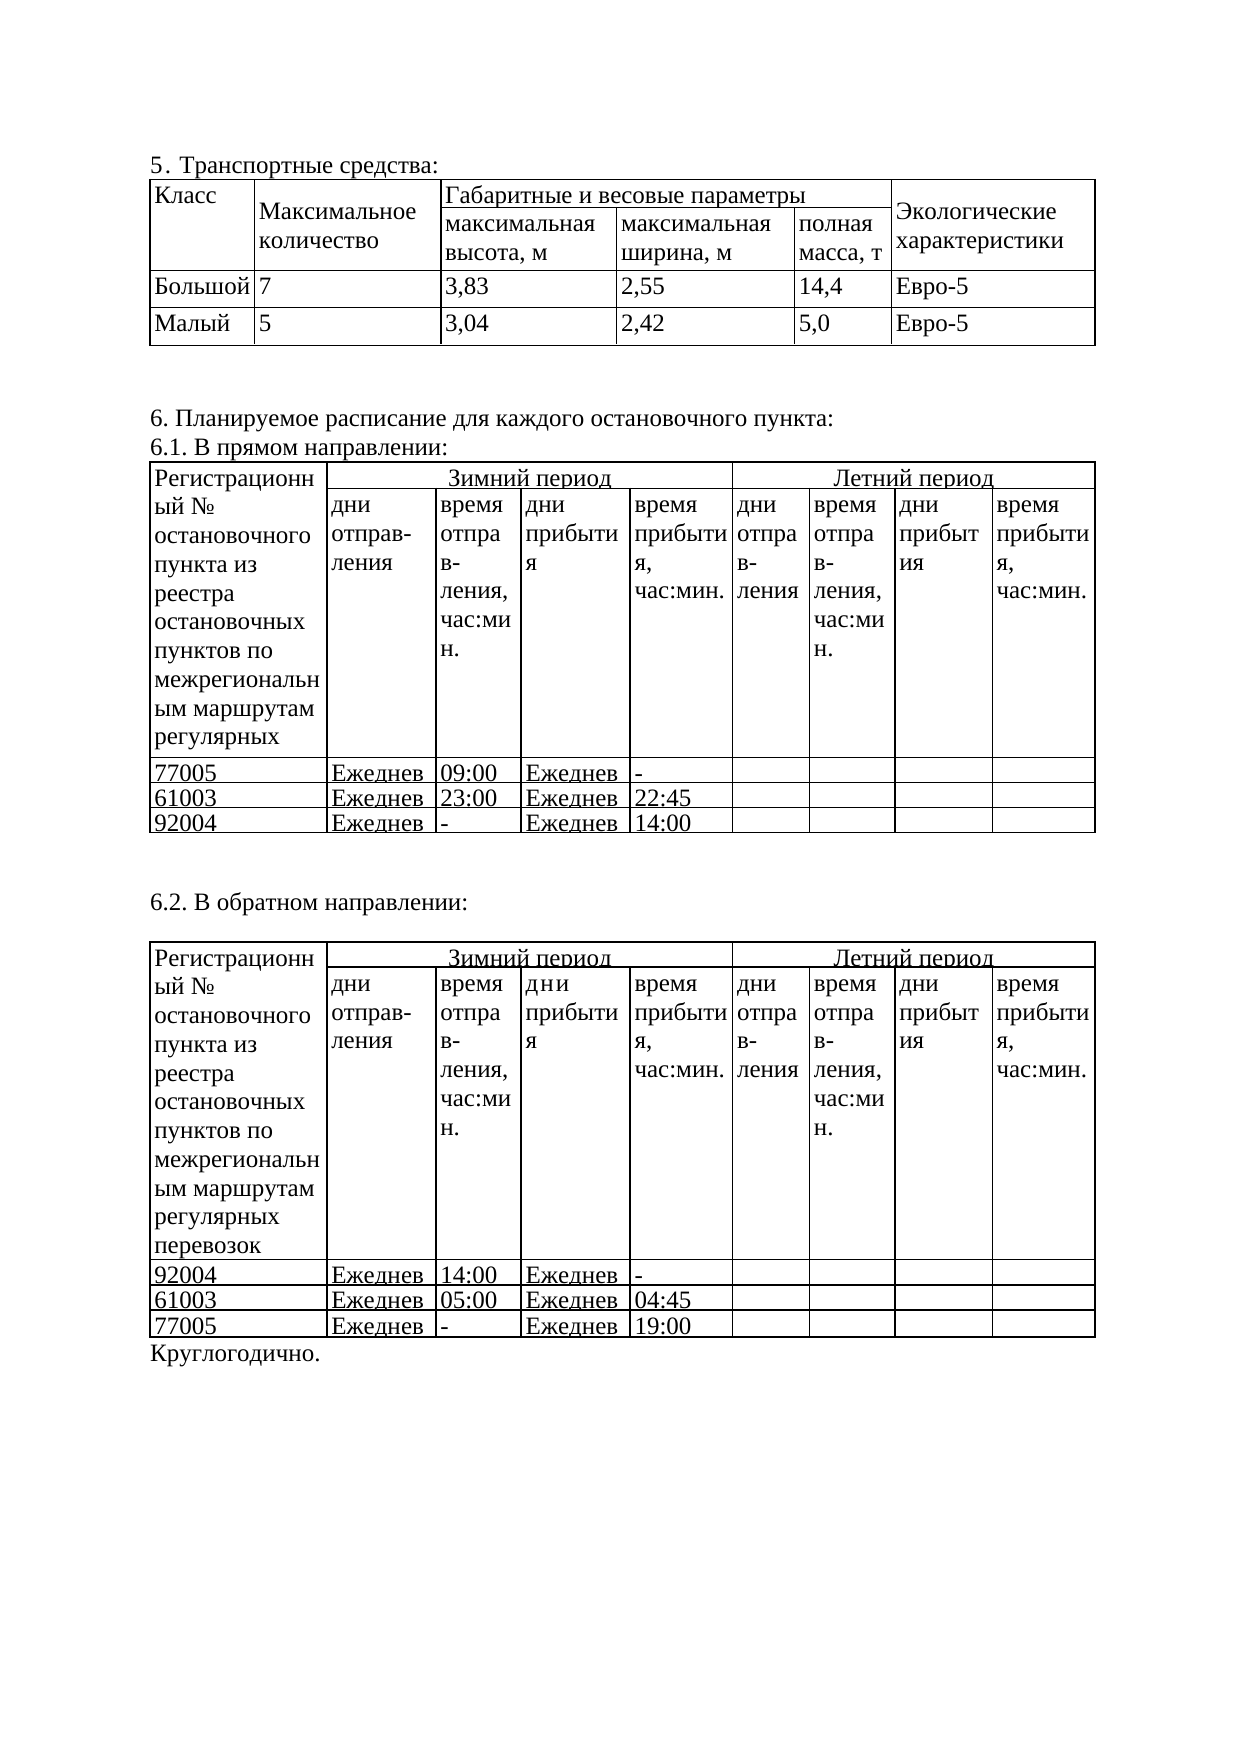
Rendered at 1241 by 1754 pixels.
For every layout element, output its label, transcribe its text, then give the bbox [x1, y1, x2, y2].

text 6. Планируемое расписание для каждого остановочного пункта: [150, 403, 1090, 432]
table_cell Ежедневно [522, 1260, 629, 1284]
table_cell [896, 1260, 992, 1284]
table_cell Ежедневно [328, 1260, 435, 1284]
table_cell Евро-5 [892, 308, 1094, 344]
text 5. Транспортные средства: [150, 150, 1090, 179]
table_cell 61003 [151, 1286, 326, 1309]
table_cell [993, 1286, 1094, 1309]
table_cell Ежедневно [328, 758, 435, 782]
table_cell 61003 [151, 783, 326, 807]
table_cell 22:45 [631, 783, 732, 807]
table_cell Большой [151, 271, 254, 307]
table_cell [896, 1286, 992, 1309]
table_header Класс [151, 180, 254, 270]
table_cell время прибытия, час:мин. [631, 968, 732, 1258]
table_cell дни прибытия [522, 489, 629, 757]
table_cell [993, 1311, 1094, 1336]
table_cell дни прибытия [522, 968, 629, 1258]
table_cell Ежедневно [328, 808, 435, 832]
table_cell время отправления, час:мин. [437, 489, 520, 757]
table_cell Ежедневно [328, 783, 435, 807]
table_cell время прибытия, час:мин. [993, 489, 1094, 757]
table_cell [810, 808, 894, 832]
table_cell Ежедневно [522, 1311, 629, 1336]
table_cell [993, 808, 1094, 832]
table_cell максимальная высота, м [442, 208, 616, 270]
text 6.2. В обратном направлении: [150, 887, 1090, 916]
table_cell 3,04 [442, 308, 616, 344]
table_cell полная масса, т [795, 208, 891, 270]
table_cell 14,4 [795, 271, 891, 307]
table_cell [896, 1311, 992, 1336]
table_cell [810, 1286, 894, 1309]
table_cell дни прибытия [896, 968, 992, 1258]
table_cell 09:00 [437, 758, 520, 782]
table_header Регистрационный № остановочного пункта из реестра остановочных пунктов по межрегиональным маршрутам регулярных перевозок [151, 943, 326, 1258]
table_cell время прибытия, час:мин. [631, 489, 732, 757]
table_cell Ежедневно [522, 758, 629, 782]
table_cell [733, 808, 809, 832]
table_cell время отправления, час:мин. [810, 968, 894, 1258]
table_cell [896, 783, 992, 807]
table_cell время прибытия, час:мин. [993, 968, 1094, 1258]
table_header Летний период [733, 943, 1094, 966]
table_cell 04:45 [631, 1286, 732, 1309]
text Круглогодично. [150, 1338, 1090, 1366]
table_cell 92004 [151, 1260, 326, 1284]
table_cell 7 [255, 271, 440, 307]
table_cell [810, 1260, 894, 1284]
table_header Летний период [733, 463, 1094, 488]
table_cell 14:00 [437, 1260, 520, 1284]
table_cell Евро-5 [892, 271, 1094, 307]
table_cell 5 [255, 308, 440, 344]
table_cell Ежедневно [522, 1286, 629, 1309]
table_cell [896, 808, 992, 832]
table_cell [733, 783, 809, 807]
table_cell Ежедневно [328, 1311, 435, 1336]
table_cell [810, 783, 894, 807]
table_cell [733, 1311, 809, 1336]
table_cell 5,0 [795, 308, 891, 344]
table_cell дни прибытия [896, 489, 992, 757]
table_cell 2,42 [617, 308, 794, 344]
table_cell [733, 1260, 809, 1284]
table_cell 23:00 [437, 783, 520, 807]
table_header Габаритные и весовые параметры [442, 180, 891, 207]
table_cell 3,83 [442, 271, 616, 307]
table_cell время отправления, час:мин. [810, 489, 894, 757]
table_cell время отправления, час:мин. [437, 968, 520, 1258]
table_cell Малый [151, 308, 254, 344]
table_cell [733, 758, 809, 782]
table_cell [993, 783, 1094, 807]
table_cell Ежедневно [328, 1286, 435, 1309]
table_cell - [437, 808, 520, 832]
table_cell максимальная ширина, м [617, 208, 794, 270]
table_cell [810, 758, 894, 782]
table_cell 77005 [151, 1311, 326, 1336]
table_cell 2,55 [617, 271, 794, 307]
text 6.1. В прямом направлении: [150, 432, 1090, 461]
table_cell [733, 1286, 809, 1309]
table_cell 19:00 [631, 1311, 732, 1336]
table_cell 92004 [151, 808, 326, 832]
table_cell дни отправления [328, 489, 435, 757]
table_cell [896, 758, 992, 782]
table_cell Ежедневно [522, 783, 629, 807]
table_cell [993, 1260, 1094, 1284]
table_cell 14:00 [631, 808, 732, 832]
table_cell - [631, 758, 732, 782]
table_cell - [437, 1311, 520, 1336]
table_cell дни отправления [733, 968, 809, 1258]
table_header Зимний период [328, 463, 732, 488]
table_cell 05:00 [437, 1286, 520, 1309]
table_cell дни отправления [328, 968, 435, 1258]
table_cell Ежедневно [522, 808, 629, 832]
table_cell [993, 758, 1094, 782]
table_cell [810, 1311, 894, 1336]
table_header Регистрационный № остановочного пункта из реестра остановочных пунктов по межрегиональным маршрутам регулярных перевозок [151, 463, 326, 757]
table_header Зимний период [328, 943, 732, 966]
table_header Максимальное количество [255, 180, 440, 270]
table_header Экологические характеристики [892, 180, 1094, 270]
table_cell 77005 [151, 758, 326, 782]
table_cell дни отправления [733, 489, 809, 757]
table_cell - [631, 1260, 732, 1284]
